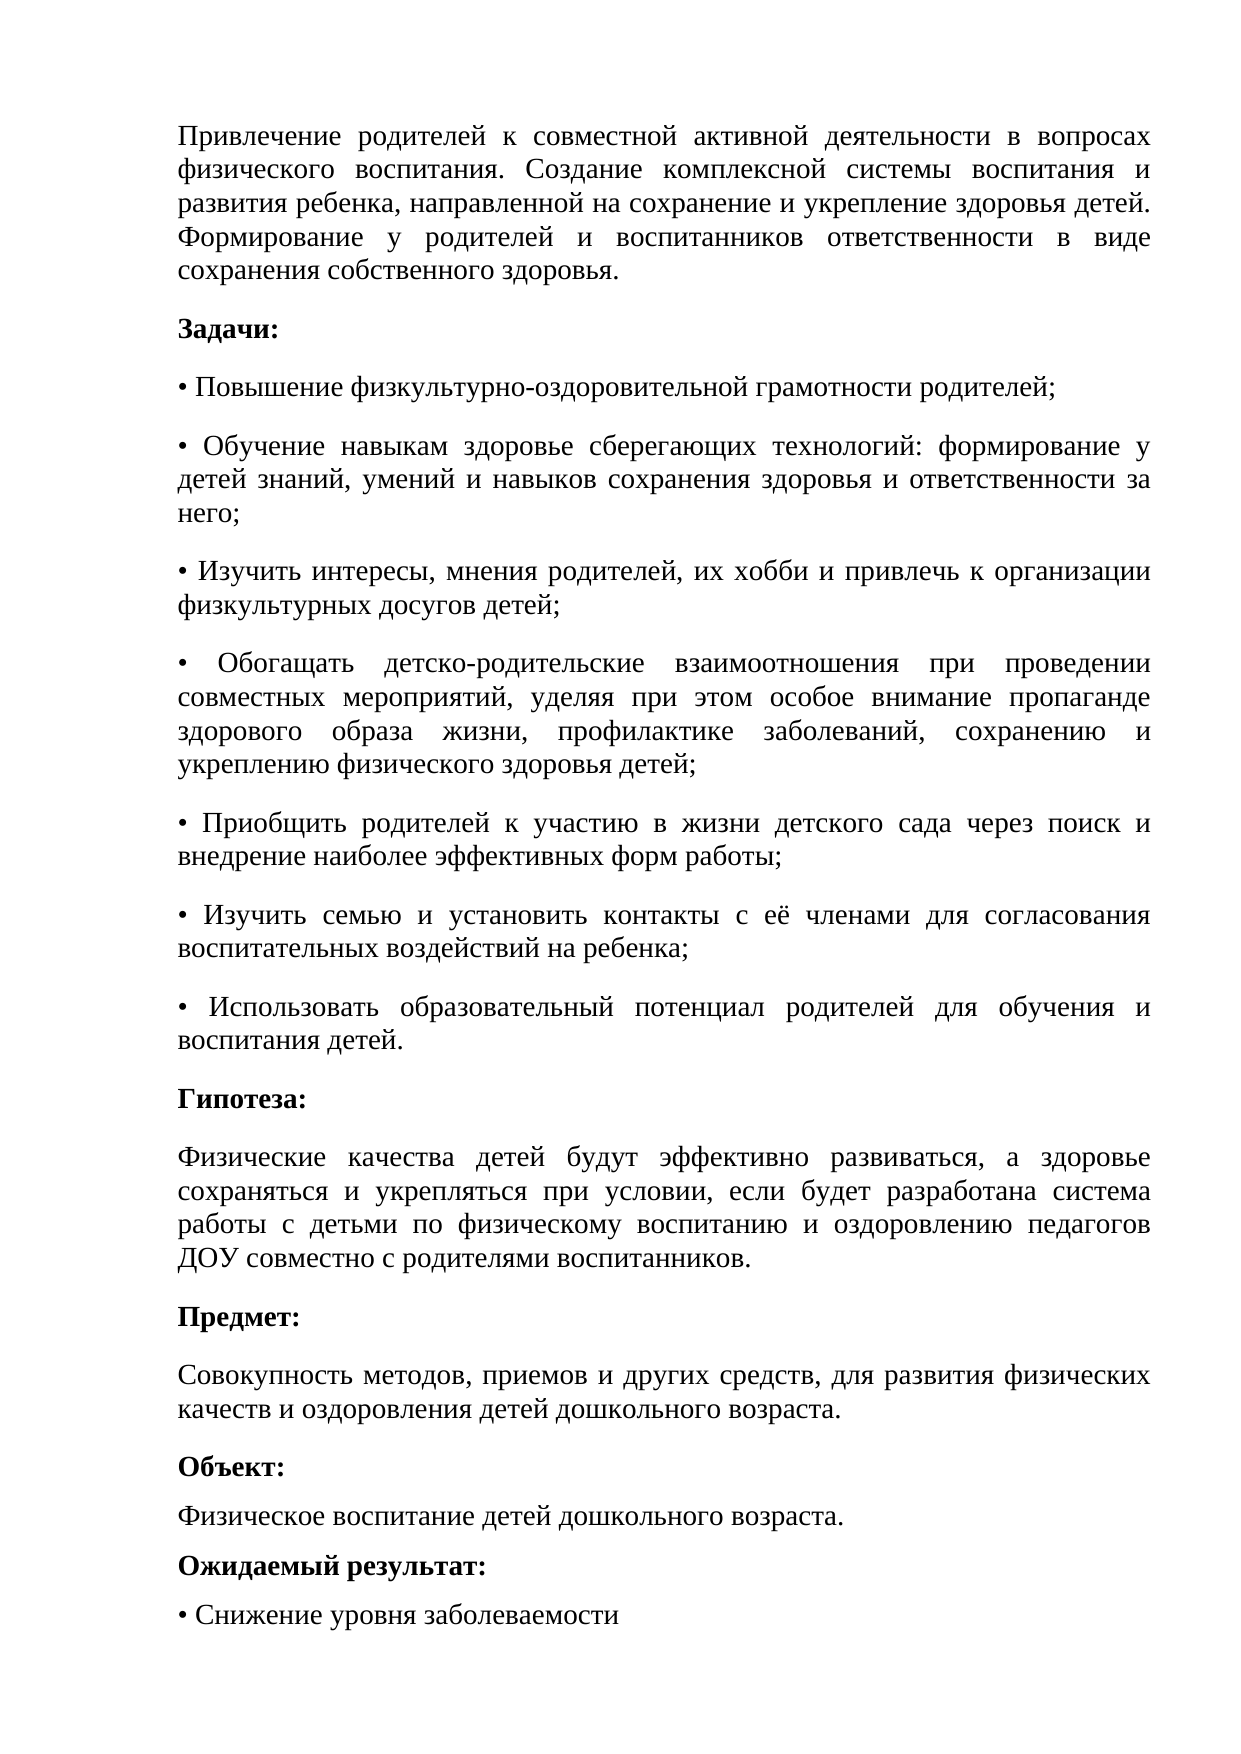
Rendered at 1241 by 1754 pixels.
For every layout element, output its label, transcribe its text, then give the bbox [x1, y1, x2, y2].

text Привлечение родителей к совместной активной деятельности в вопросах физического воспитания. Создание комплексной системы воспитания и развития ребенка, направленной на сохранение и укрепление здоровья детей. Формирование у родителей и воспитанников ответственности в виде сохранения собственного здоровья. [177, 118, 1152, 286]
text • Обучение навыкам здоровье сберегающих технологий: формирование у детей знаний, умений и навыков сохранения здоровья и ответственности за него; [177, 428, 1152, 528]
text Совокупность методов, приемов и других средств, для развития физических качеств и оздоровления детей дошкольного возраста. [177, 1357, 1152, 1424]
text Гипотеза: [177, 1081, 1152, 1114]
text • Обогащать детско-родительские взаимоотношения при проведении совместных мероприятий, уделяя при этом особое внимание пропаганде здорового образа жизни, профилактике заболеваний, сохранению и укреплению физического здоровья детей; [177, 646, 1152, 780]
text • Приобщить родителей к участию в жизни детского сада через поиск и внедрение наиболее эффективных форм работы; [177, 805, 1152, 872]
text • Изучить семью и установить контакты с её членами для согласования воспитательных воздействий на ребенка; [177, 897, 1152, 964]
text Ожидаемый результат: [177, 1548, 1152, 1581]
text Физическое воспитание детей дошкольного возраста. [177, 1498, 1152, 1532]
text • Снижение уровня заболеваемости [177, 1597, 1152, 1630]
text • Использовать образовательный потенциал родителей для обучения и воспитания детей. [177, 989, 1152, 1056]
text Физические качества детей будут эффективно развиваться, а здоровье сохраняться и укрепляться при условии, если будет разработана система работы с детьми по физическому воспитанию и оздоровлению педагогов ДОУ совместно с родителями воспитанников. [177, 1139, 1152, 1274]
text Задачи: [177, 311, 1152, 344]
text Объект: [177, 1449, 1152, 1483]
text • Изучить интересы, мнения родителей, их хобби и привлечь к организации физкультурных досугов детей; [177, 553, 1152, 621]
text Предмет: [177, 1299, 1152, 1332]
text • Повышение физкультурно-оздоровительной грамотности родителей; [177, 369, 1152, 403]
